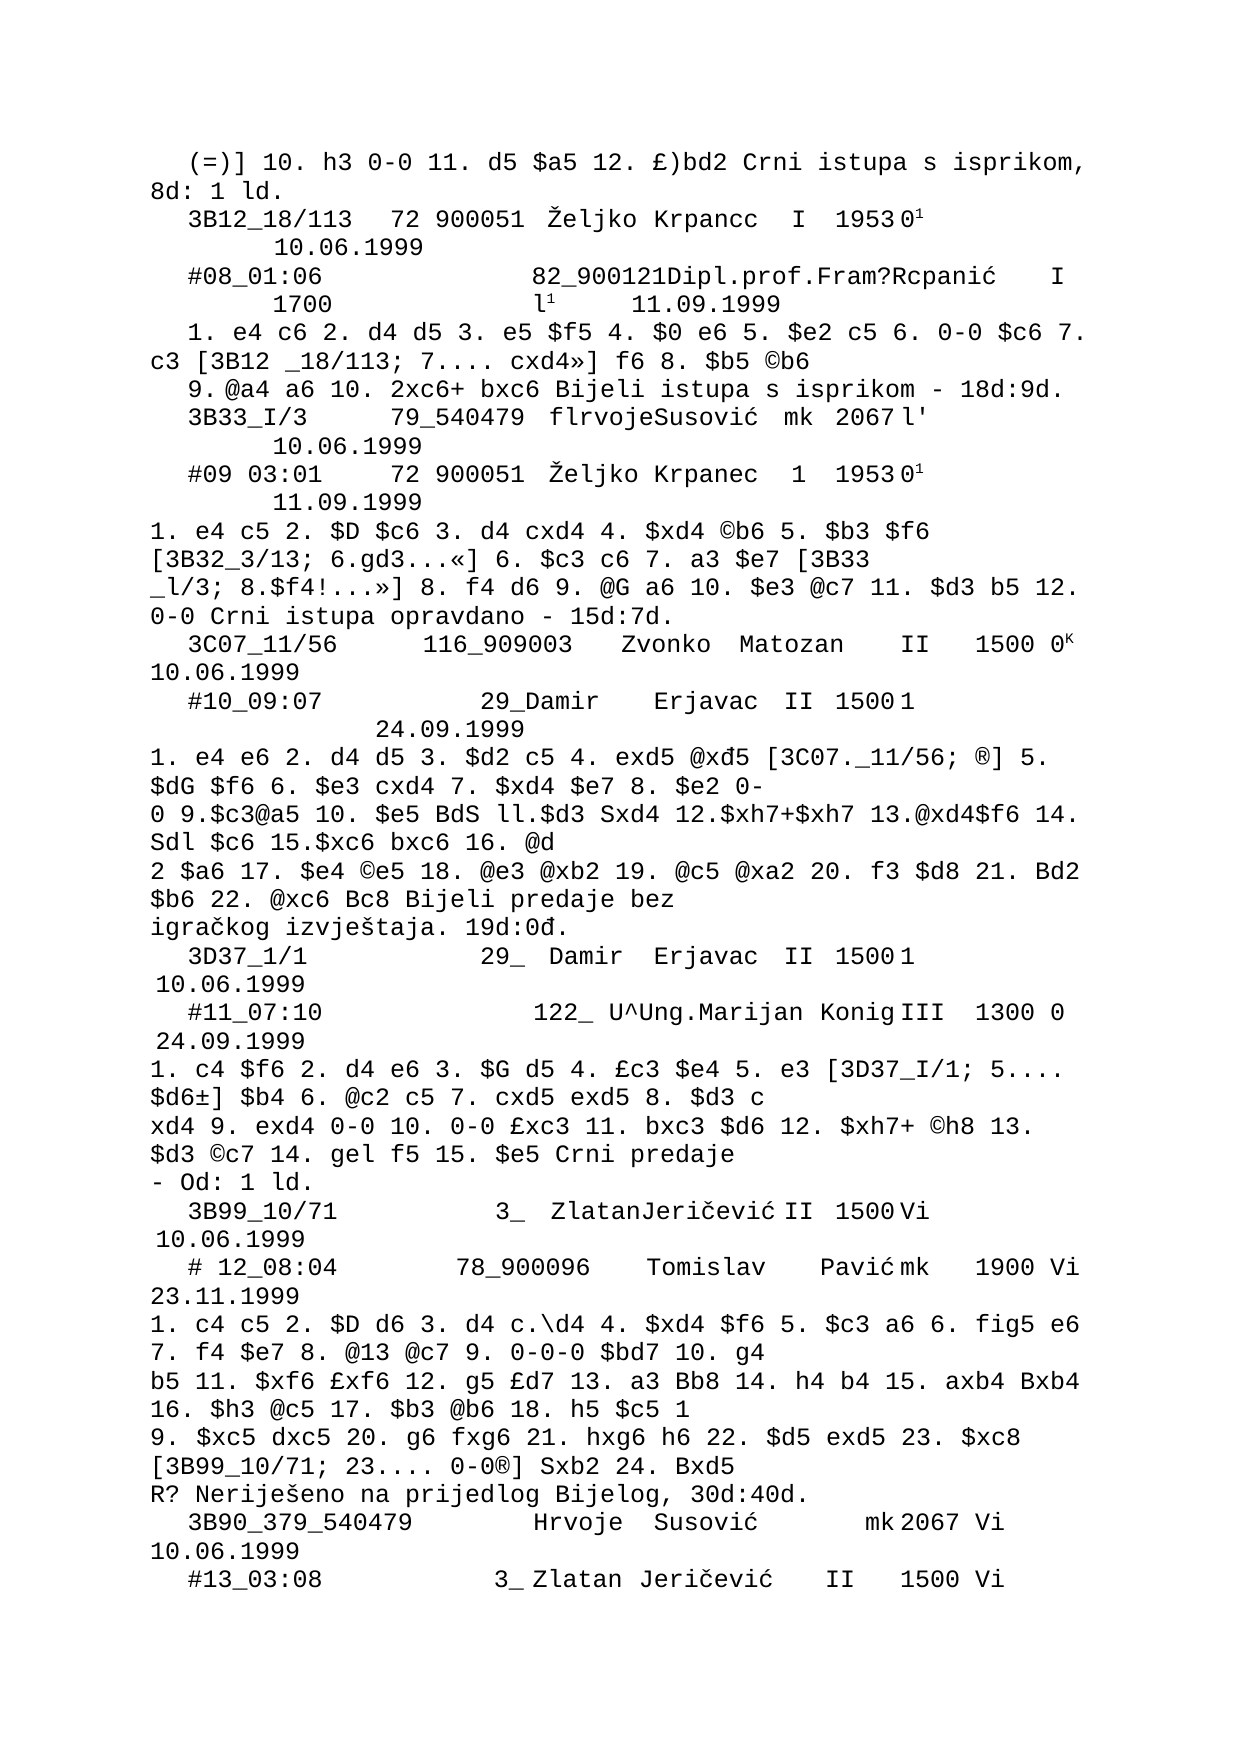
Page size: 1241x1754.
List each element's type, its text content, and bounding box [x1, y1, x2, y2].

text (=)] 10. h3 0-0 11. d5 $a5 12. £)bd2 Crni istupa s isprikom, 8d: 1 ld. [150, 150, 1090, 207]
text 1. c4 $f6 2. d4 e6 3. $G d5 4. £c3 $e4 5. e3 [3D37_I/1; 5.... $d6±] $b4 6. @c2 c5 7. cxd5 exd5 8. $d3 c xd4 9. exd4 0-0 10. 0-0 £xc3 11. bxc3 $d6 12. $xh7+ ©h8 13. $d3 ©c7 14. gel f5 15. $e5 Crni predaje - Od: 1 ld. [150, 1057, 1090, 1198]
text 1. e4 c5 2. $D $c6 3. d4 cxd4 4. $xd4 ©b6 5. $b3 $f6 [3B32_3/13; 6.gd3...«] 6. $c3 c6 7. a3 $e7 [3B33 _l/3; 8.$f4!...»] 8. f4 d6 9. @G a6 10. $e3 @c7 11. $d3 b5 12. 0-0 Crni istupa opravdano - 15d:7d. [150, 518, 1090, 632]
text # 12_08:04 78_900096 Tomislav Pavić mk 1900 Vi 23.11.1999 [150, 1255, 1090, 1312]
text 1. c4 c5 2. $D d6 3. d4 c.\d4 4. $xd4 $f6 5. $c3 a6 6. fig5 e6 7. f4 $e7 8. @13 @c7 9. 0-0-0 $bd7 10. g4 b5 11. $xf6 £xf6 12. g5 £d7 13. a3 Bb8 14. h4 b4 15. axb4 Bxb4 16. $h3 @c5 17. $b3 @b6 18. h5 $c5 1 [150, 1312, 1090, 1425]
text #11_07:10 122_ U^Ung.Marijan Konig III 1300 0 24.09.1999 [150, 1000, 1090, 1057]
text 3B33_I/3 79_540479 flrvoje Susović mk 2067 l' 10.06.1999 [150, 405, 1090, 462]
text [150, 1567, 1090, 1595]
text 3B90_3 79_540479 Hrvoje Susović mk 2067 Vi 10.06.1999 [150, 1510, 1090, 1567]
text 9. @a4 a6 10. 2xc6+ bxc6 Bijeli istupa s isprikom - 18d:9d. [150, 377, 1090, 405]
text 9. $xc5 dxc5 20. g6 fxg6 21. hxg6 h6 22. $d5 exd5 23. $xc8 [3B99_10/71; 23.... 0-0®] Sxb2 24. Bxd5 R? Neriješeno na prijedlog Bijelog, 30d:40d. [150, 1425, 1090, 1510]
text 3B99_10/71 3_ Zlatan Jeričević II 1500 Vi 10.06.1999 [150, 1198, 1090, 1255]
text 3C07_11/56 116_909003 Zvonko Matozan II 1500 0K 10.06.1999 [150, 632, 1090, 688]
text 3B12_18/113 72 900051 Željko Krpancc I 1953 01 10.06.1999 [150, 207, 1090, 263]
text 1. e4 c6 2. d4 d5 3. e5 $f5 4. $0 e6 5. $e2 c5 6. 0-0 $c6 7. c3 [3B12 _18/113; 7.... cxd4»] f6 8. $b5 ©b6 [150, 320, 1090, 377]
text #08_01:06 82_900121 Dipl.prof.Fram? Rcpanić I 1700 l1 11.09.1999 [150, 263, 1090, 320]
text 3D37_1/1 29_ Damir Erjavac II 1500 1 10.06.1999 [150, 943, 1090, 1000]
text 1. e4 e6 2. d4 d5 3. $d2 c5 4. exd5 @xđ5 [3C07._11/56; ®] 5. $dG $f6 6. $e3 cxd4 7. $xd4 $e7 8. $e2 0- 0 9.$c3@a5 10. $e5 BdS ll.$d3 Sxd4 12.$xh7+$xh7 13.@xd4$f6 14. Sdl $c6 15.$xc6 bxc6 16. @d 2 $a6 17. $e4 ©e5 18. @e3 @xb2 19. @c5 @xa2 20. f3 $d8 21. Bd2 $b6 22. @xc6 Bc8 Bijeli predaje bez igračkog izvještaja. 19d:0đ. [150, 745, 1090, 943]
text #09 03:01 72 900051 Željko Krpanec 1 1953 01 11.09.1999 [150, 462, 1090, 518]
text #10_09:07 29_ Damir Erjavac II 1500 1 24.09.1999 [150, 688, 1090, 745]
